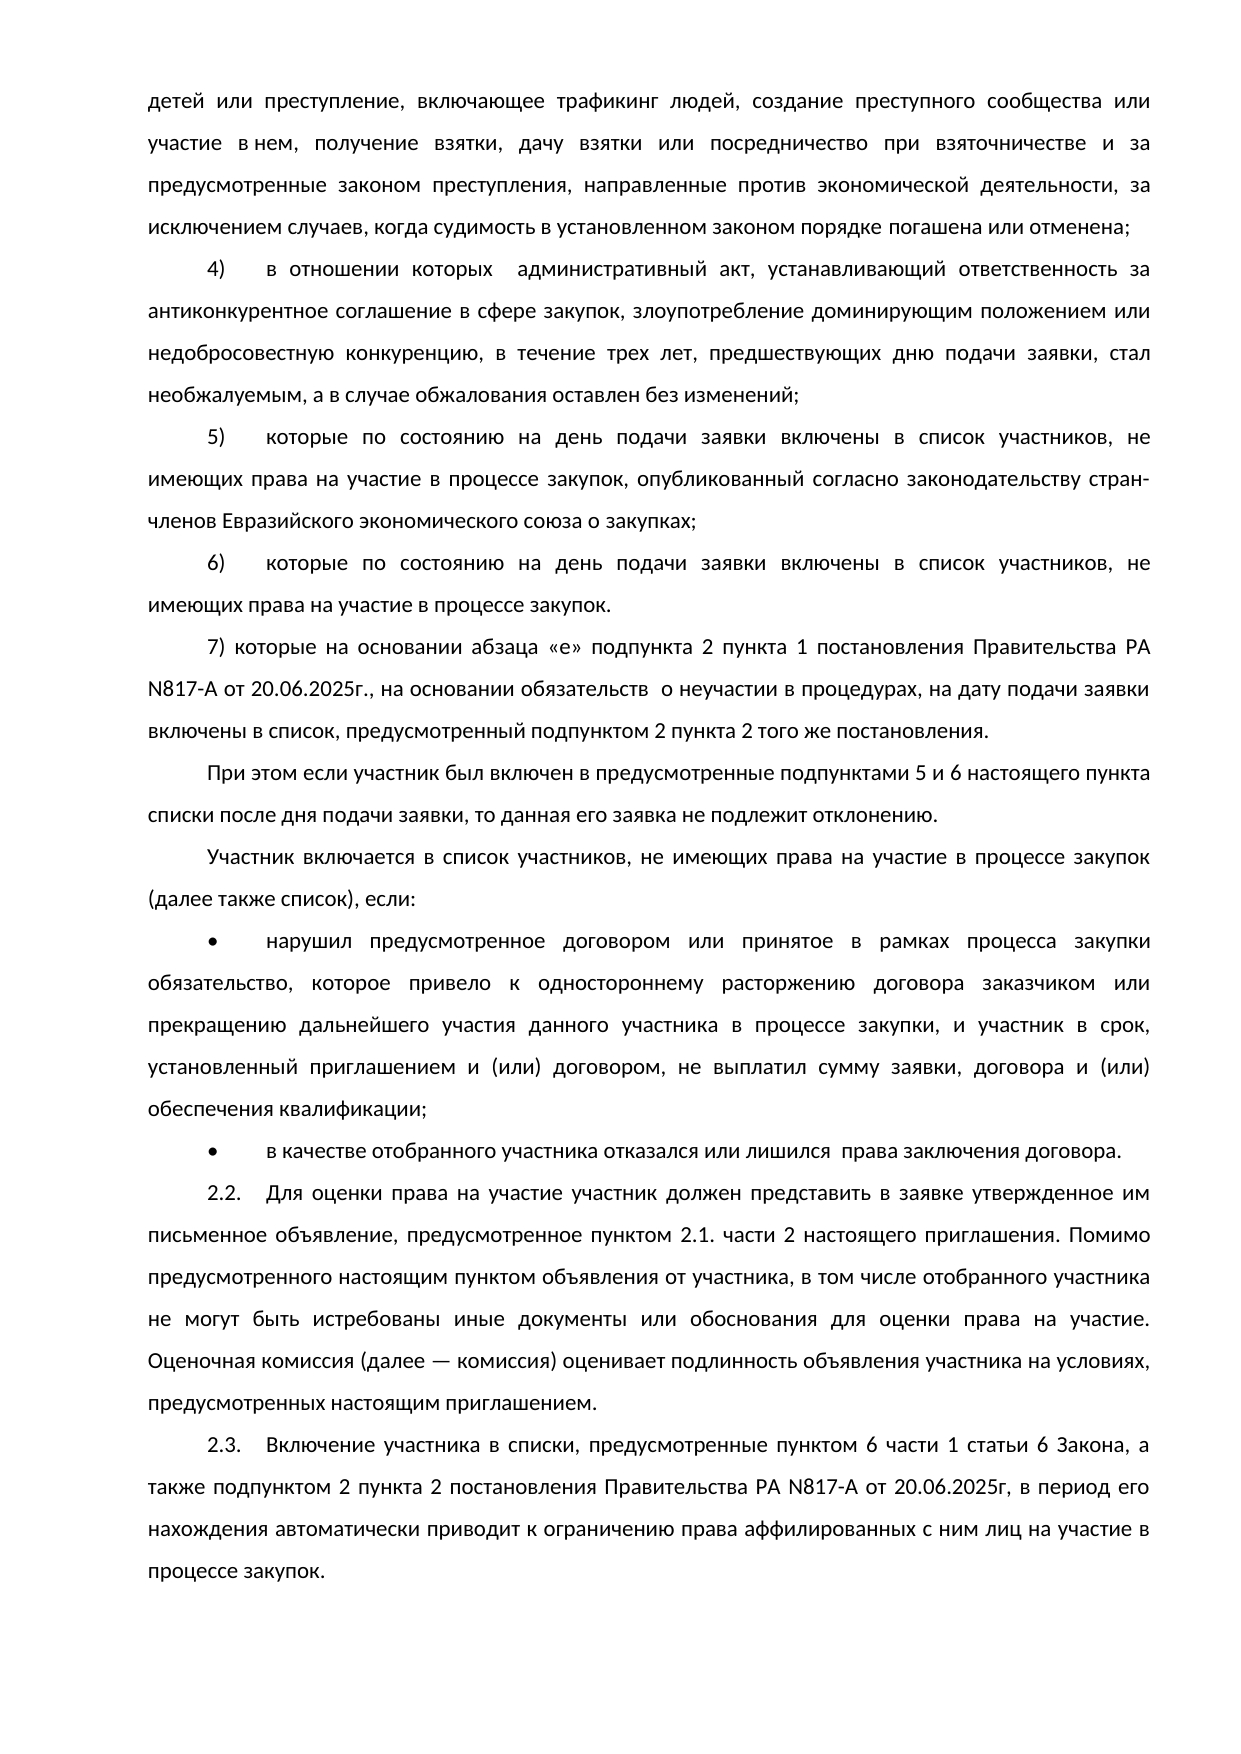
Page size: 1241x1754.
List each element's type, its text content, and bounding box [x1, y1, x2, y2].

text Участник включается в список участников, не имеющих права на участие в процессе закупок (далее также список), если: [148, 842, 1152, 912]
text При этом если участник был включен в предусмотренные подпунктами 5 и 6 настоящего пункта списки после дня подачи заявки, то данная его заявка не подлежит отклонению. [148, 758, 1152, 828]
text • нарушил предусмотренное договором или принятое в рамках процесса закупки обязательство, которое привело к одностороннему расторжению договора заказчиком или прекращению дальнейшего участия данного участника в процессе закупки, и участник в срок, установленный приглашением и (или) договором, не выплатил сумму заявки, договора и (или) обеспечения квалификации; [148, 926, 1152, 1122]
text 7) которые на основании абзаца «е» подпункта 2 пункта 1 постановления Правительства РА N817-А от 20.06.2025г., на основании обязательств o неучастии в процедурах, на дату подачи заявки включены в список, предусмотренный подпунктом 2 пункта 2 того же постановления. [148, 632, 1152, 744]
text 5) которые по состоянию на день подачи заявки включены в список участников, не имеющих права на участие в процессе закупок, опубликованный согласно законодательству стран-членов Евразийского экономического союза о закупках; [148, 422, 1152, 534]
text 2.2. Для оценки права на участие участник должен представить в заявке утвержденное им письменное объявление, предусмотренное пунктом 2.1. части 2 настоящего приглашения. Помимо предусмотренного настоящим пунктом объявления от участника, в том числе отобранного участника не могут быть истребованы иные документы или обоснования для оценки права на участие. Оценочная комиссия (далее — комиссия) оценивает подлинность объявления участника на условиях, предусмотренных настоящим приглашением. [148, 1178, 1152, 1416]
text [148, 86, 1152, 240]
text 4) в отношении которых административный акт, устанавливающий ответственность за антиконкурентное соглашение в сфере закупок, злоупотребление доминирующим положением или недобросовестную конкуренцию, в течение трех лет, предшествующих дню подачи заявки, стал необжалуемым, а в случае обжалования оставлен без изменений; [148, 254, 1152, 408]
text 2.3. Включение участника в списки, предусмотренные пунктом 6 части 1 статьи 6 Закона, а также подпунктом 2 пункта 2 постановления Правительства РА N817-А от 20.06.2025г, в период его нахождения автоматически приводит к ограничению права аффилированных с ним лиц на участие в процессе закупок. [148, 1430, 1152, 1584]
text • в качестве отобранного участника отказался или лишился права заключения договора. [148, 1136, 1152, 1164]
text 6) которые по состоянию на день подачи заявки включены в список участников, не имеющих права на участие в процессе закупок. [148, 548, 1152, 618]
